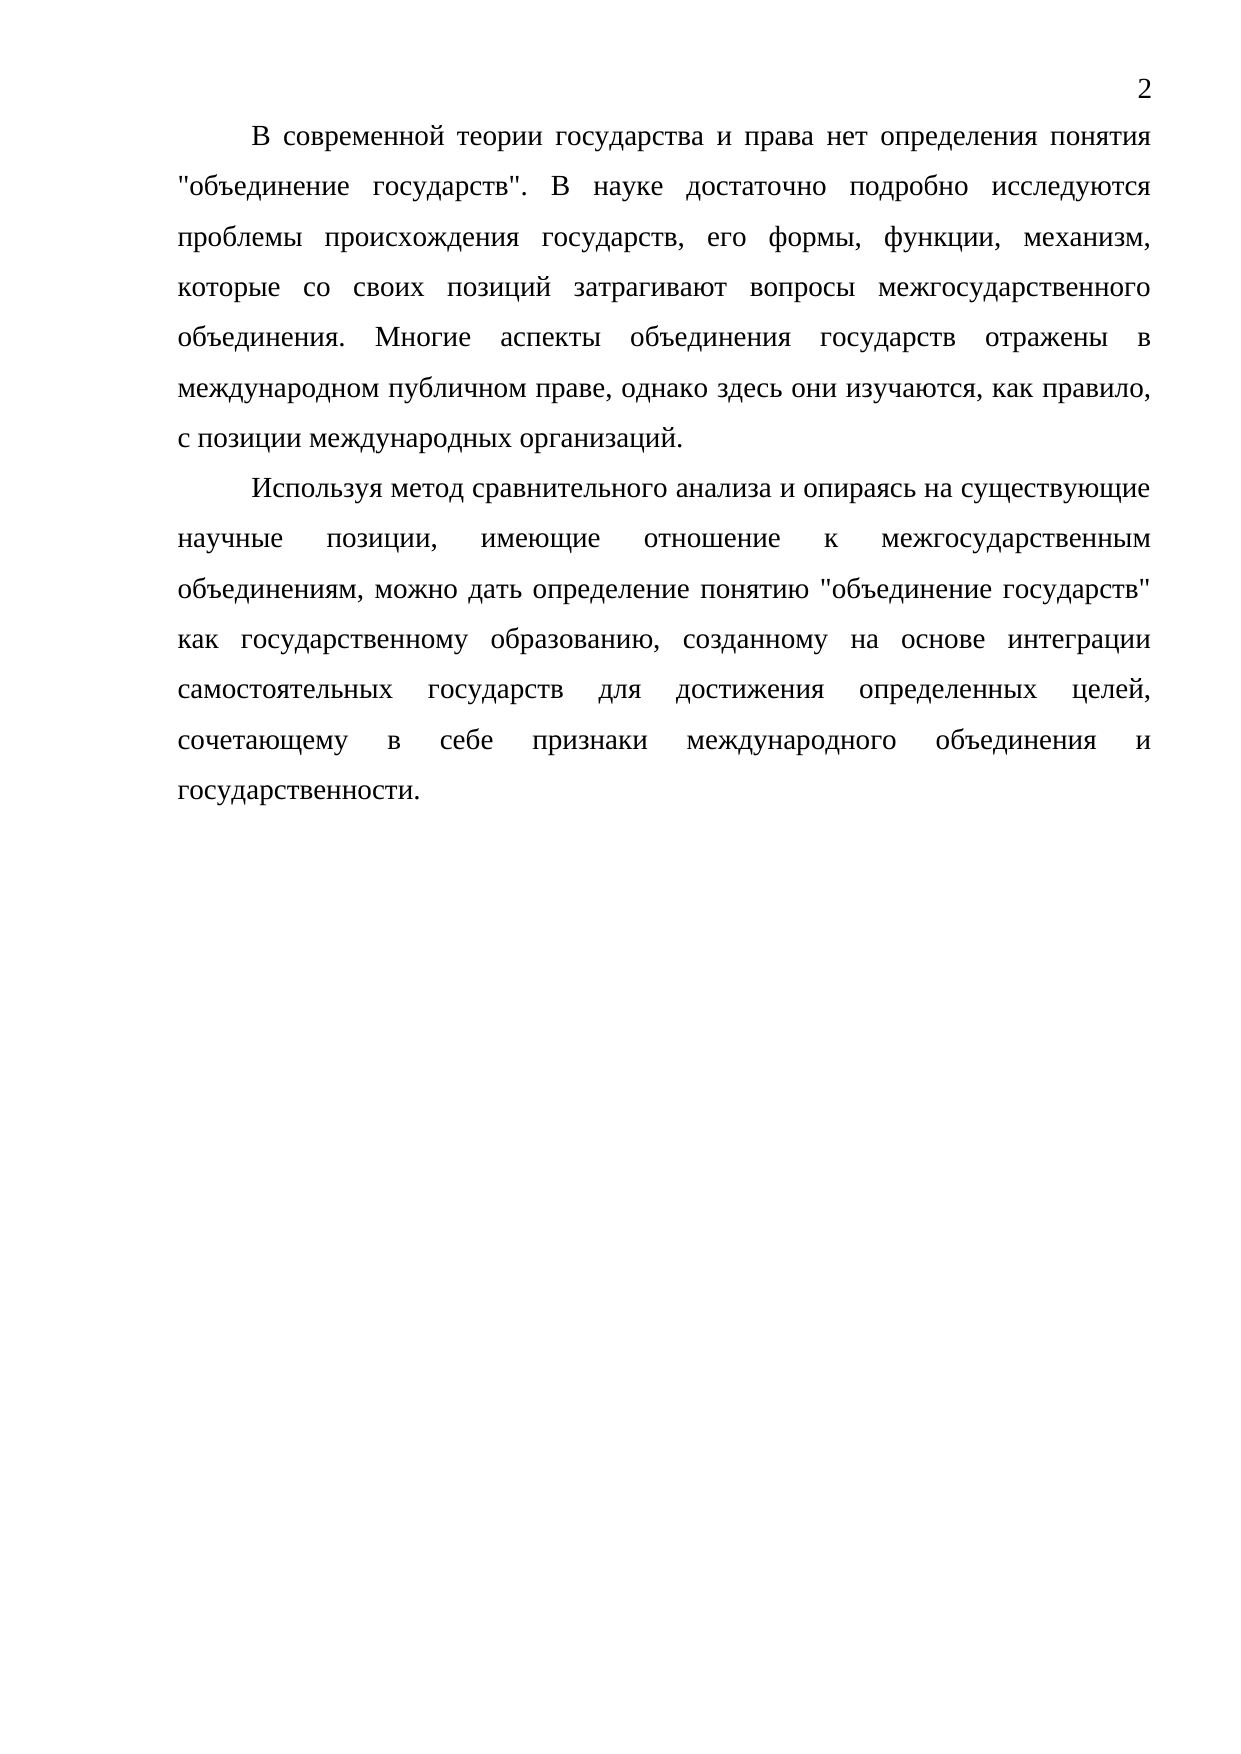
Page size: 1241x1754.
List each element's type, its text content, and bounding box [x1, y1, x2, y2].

text В современной теории государства и права нет определения понятия "объединение государств". В науке достаточно подробно исследуются проблемы происхождения государств, его формы, функции, механизм, которые со своих позиций затрагивают вопросы межгосударственного объединения. Многие аспекты объединения государств отражены в международном публичном праве, однако здесь они изучаются, как правило, с позиции международных организаций. [177, 118, 1152, 453]
text Используя метод сравнительного анализа и опираясь на существующие научные позиции, имеющие отношение к межгосударственным объединениям, можно дать определение понятию "объединение государств" как государственному образованию, созданному на основе интеграции самостоятельных государств для достижения определенных целей, сочетающему в себе признаки международного объединения и государственности. [177, 470, 1152, 806]
